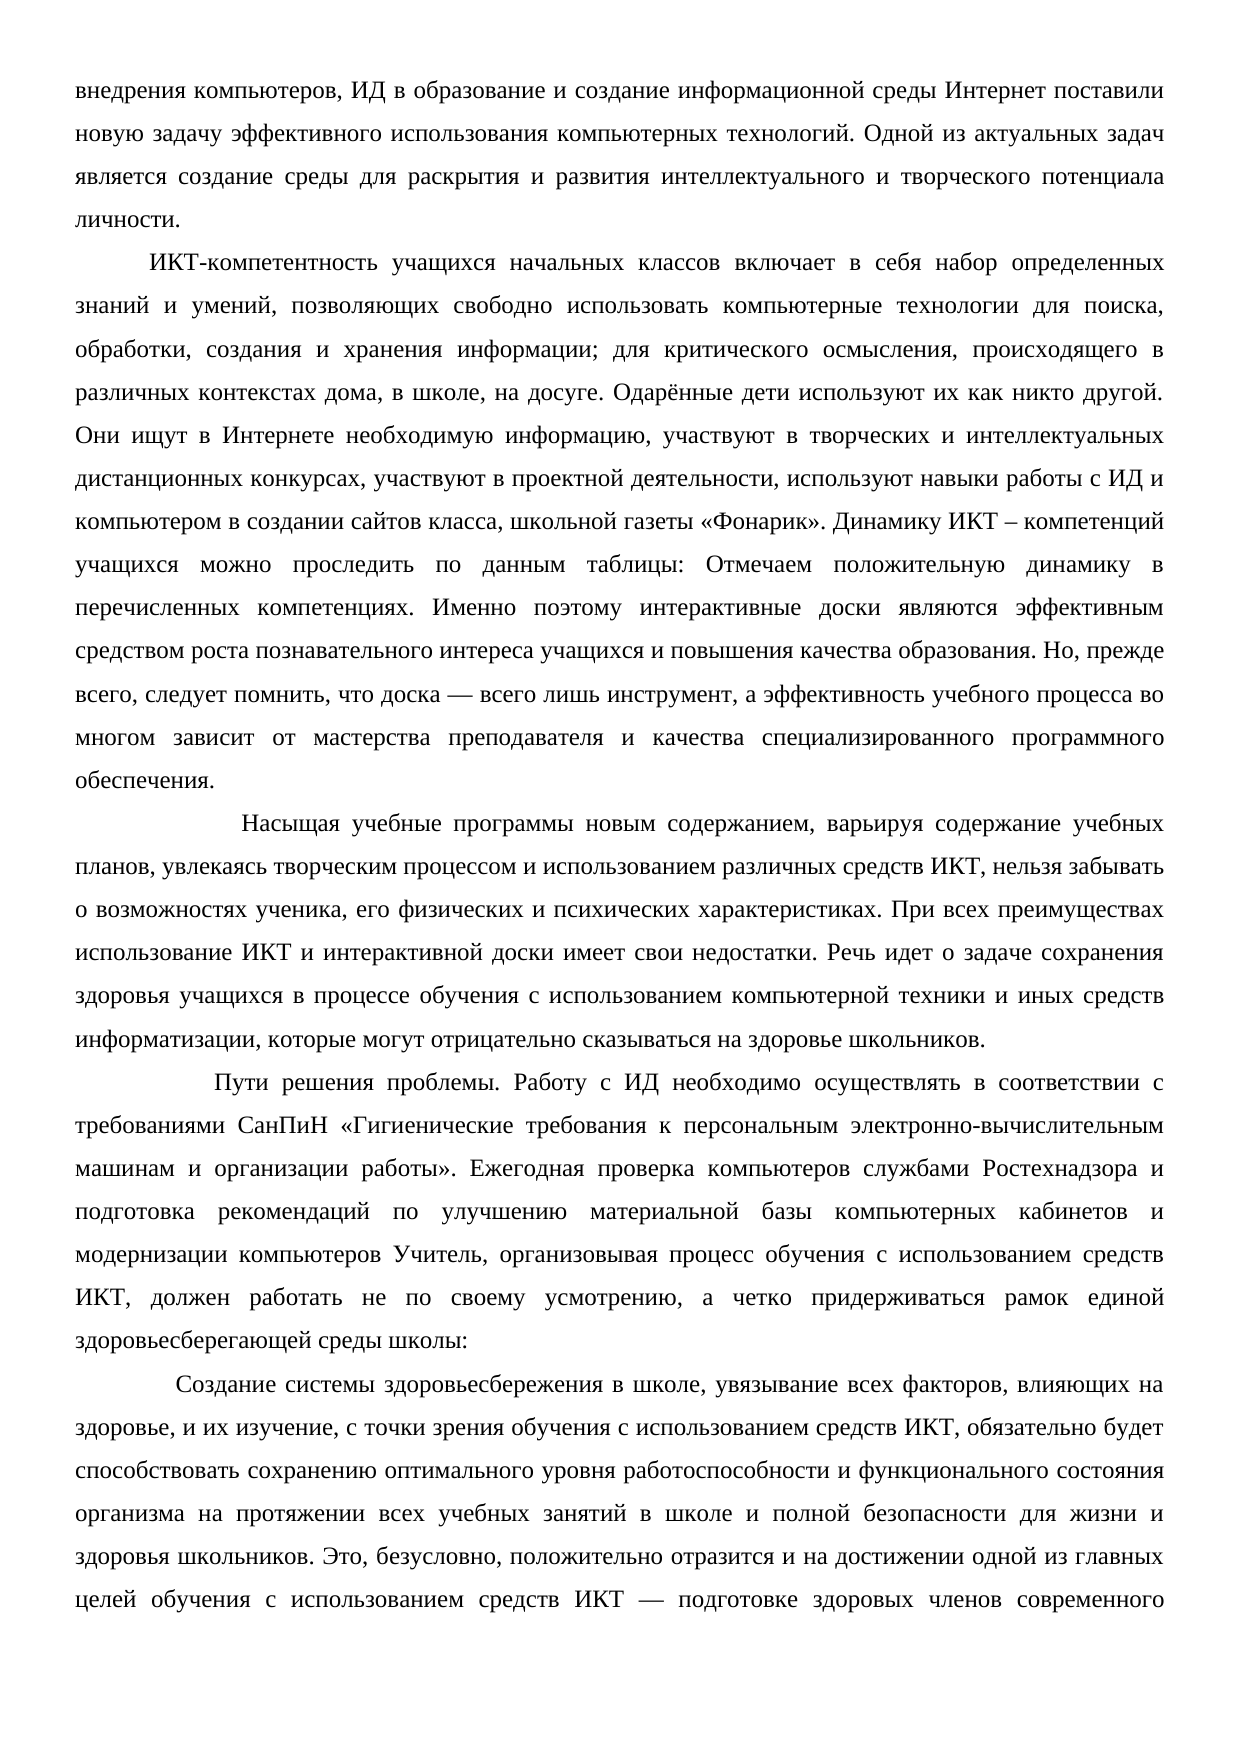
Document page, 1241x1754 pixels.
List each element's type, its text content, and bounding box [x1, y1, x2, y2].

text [75, 1369, 1165, 1613]
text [75, 75, 1165, 233]
text Пути решения проблемы. Работу с ИД необходимо осуществлять в соответствии с требованиями СанПиН «Гигиенические требования к персональным электронно-вычислительным машинам и организации работы». Ежегодная проверка компьютеров службами Ростехнадзора и подготовка рекомендаций по улучшению материальной базы компьютерных кабинетов и модернизации компьютеров Учитель, организовывая процесс обучения с использованием средств ИКТ, должен работать не по своему усмотрению, а четко придерживаться рамок единой здоровьесберегающей среды школы: [75, 1067, 1165, 1354]
text ИКТ-компетентность учащихся начальных классов включает в себя набор определенных знаний и умений, позволяющих свободно использовать компьютерные технологии для поиска, обработки, создания и хранения информации; для критического осмысления, происходящего в различных контекстах дома, в школе, на досуге. Одарённые дети используют их как никто другой. Они ищут в Интернете необходимую информацию, участвуют в творческих и интеллектуальных дистанционных конкурсах, участвуют в проектной деятельности, используют навыки работы с ИД и компьютером в создании сайтов класса, школьной газеты «Фонарик». Динамику ИКТ – компетенций учащихся можно проследить по данным таблицы: Отмечаем положительную динамику в перечисленных компетенциях. Именно поэтому интерактивные доски являются эффективным средством роста познавательного интереса учащихся и повышения качества образования. Но, прежде всего, следует помнить, что доска — всего лишь инструмент, а эффективность учебного процесса во многом зависит от мастерства преподавателя и качества специализированного программного обеспечения. [75, 247, 1165, 794]
text Насыщая учебные программы новым содержанием, варьируя содержание учебных планов, увлекаясь творческим процессом и использованием различных средств ИКТ, нельзя забывать о возможностях ученика, его физических и психических характеристиках. При всех преимуществах использование ИКТ и интерактивной доски имеет свои недостатки. Речь идет о задаче сохранения здоровья учащихся в процессе обучения с использованием компьютерной техники и иных средств информатизации, которые могут отрицательно сказываться на здоровье школьников. [75, 808, 1165, 1052]
